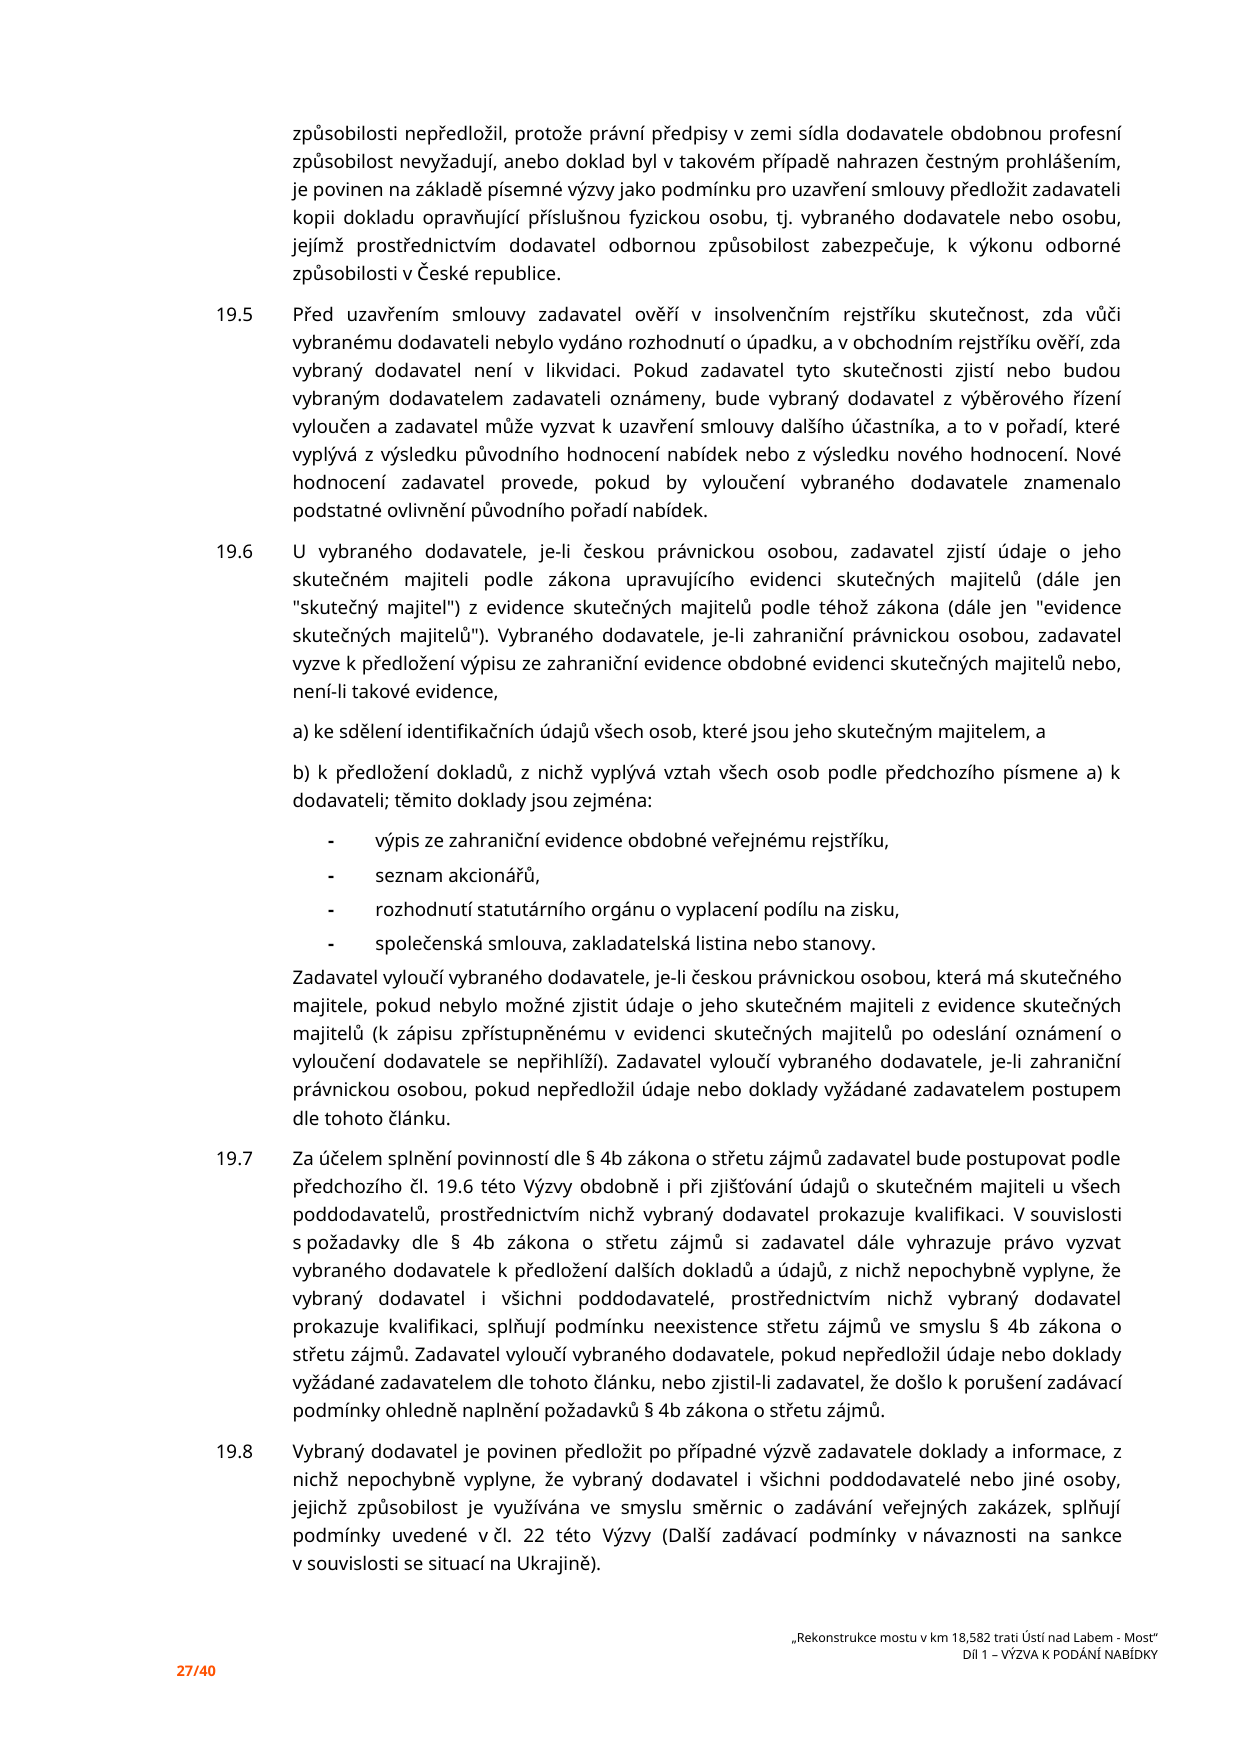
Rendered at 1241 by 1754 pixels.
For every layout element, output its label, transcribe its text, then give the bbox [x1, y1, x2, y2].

text výpis ze zahraniční evidence obdobné veřejnému rejstříku, [328, 828, 1122, 853]
text U vybraného dodavatele, je-li českou právnickou osobou, zadavatel zjistí údaje o jeho skutečném majiteli podle zákona upravujícího evidenci skutečných majitelů (dále jen "skutečný majitel") z evidence skutečných majitelů podle téhož zákona (dále jen "evidence skutečných majitelů"). Vybraného dodavatele, je-li zahraniční právnickou osobou, zadavatel vyzve k předložení výpisu ze zahraniční evidence obdobné evidenci skutečných majitelů nebo, není-li takové evidence, [216, 538, 1122, 703]
text seznam akcionářů, [328, 862, 1122, 887]
text Zadavatel vyloučí vybraného dodavatele, je-li českou právnickou osobou, která má skutečného majitele, pokud nebylo možné zjistit údaje o jeho skutečném majiteli z evidence skutečných majitelů (k zápisu zpřístupněnému v evidenci skutečných majitelů po odeslání oznámení o vyloučení dodavatele se nepřihlíží). Zadavatel vyloučí vybraného dodavatele, je-li zahraniční právnickou osobou, pokud nepředložil údaje nebo doklady vyžádané zadavatelem postupem dle tohoto článku. [292, 965, 1122, 1130]
text Za účelem splnění povinností dle § 4b zákona o střetu zájmů zadavatel bude postupovat podle předchozího čl. 19.6 této Výzvy obdobně i při zjišťování údajů o skutečném majiteli u všech poddodavatelů, prostřednictvím nichž vybraný dodavatel prokazuje kvalifikaci. V souvislosti s požadavky dle § 4b zákona o střetu zájmů si zadavatel dále vyhrazuje právo vyzvat vybraného dodavatele k předložení dalších dokladů a údajů, z nichž nepochybně vyplyne, že vybraný dodavatel i všichni poddodavatelé, prostřednictvím nichž vybraný dodavatel prokazuje kvalifikaci, splňují podmínku neexistence střetu zájmů ve smyslu § 4b zákona o střetu zájmů. Zadavatel vyloučí vybraného dodavatele, pokud nepředložil údaje nebo doklady vyžádané zadavatelem dle tohoto článku, nebo zjistil-li zadavatel, že došlo k porušení zadávací podmínky ohledně naplnění požadavků § 4b zákona o střetu zájmů. [216, 1145, 1122, 1423]
text rozhodnutí statutárního orgánu o vyplacení podílu na zisku, [328, 896, 1122, 922]
text a) ke sdělení identifikačních údajů všech osob, které jsou jeho skutečným majitelem, a [292, 718, 1122, 744]
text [216, 121, 1122, 286]
text Vybraný dodavatel je povinen předložit po případné výzvě zadavatele doklady a informace, z nichž nepochybně vyplyne, že vybraný dodavatel i všichni poddodavatelé nebo jiné osoby, jejichž způsobilost je využívána ve smyslu směrnic o zadávání veřejných zakázek, splňují podmínky uvedené v čl. 22 této Výzvy (Další zadávací podmínky v návaznosti na sankce v souvislosti se situací na Ukrajině). [216, 1438, 1122, 1576]
text b) k předložení dokladů, z nichž vyplývá vztah všech osob podle předchozího písmene a) k dodavateli; těmito doklady jsou zejména: [292, 759, 1122, 813]
text společenská smlouva, zakladatelská listina nebo stanovy. [328, 930, 1122, 956]
text Před uzavřením smlouvy zadavatel ověří v insolvenčním rejstříku skutečnost, zda vůči vybranému dodavateli nebylo vydáno rozhodnutí o úpadku, a v obchodním rejstříku ověří, zda vybraný dodavatel není v likvidaci. Pokud zadavatel tyto skutečnosti zjistí nebo budou vybraným dodavatelem zadavateli oznámeny, bude vybraný dodavatel z výběrového řízení vyloučen a zadavatel může vyzvat k uzavření smlouvy dalšího účastníka, a to v pořadí, které vyplývá z výsledku původního hodnocení nabídek nebo z výsledku nového hodnocení. Nové hodnocení zadavatel provede, pokud by vyloučení vybraného dodavatele znamenalo podstatné ovlivnění původního pořadí nabídek. [216, 301, 1122, 523]
